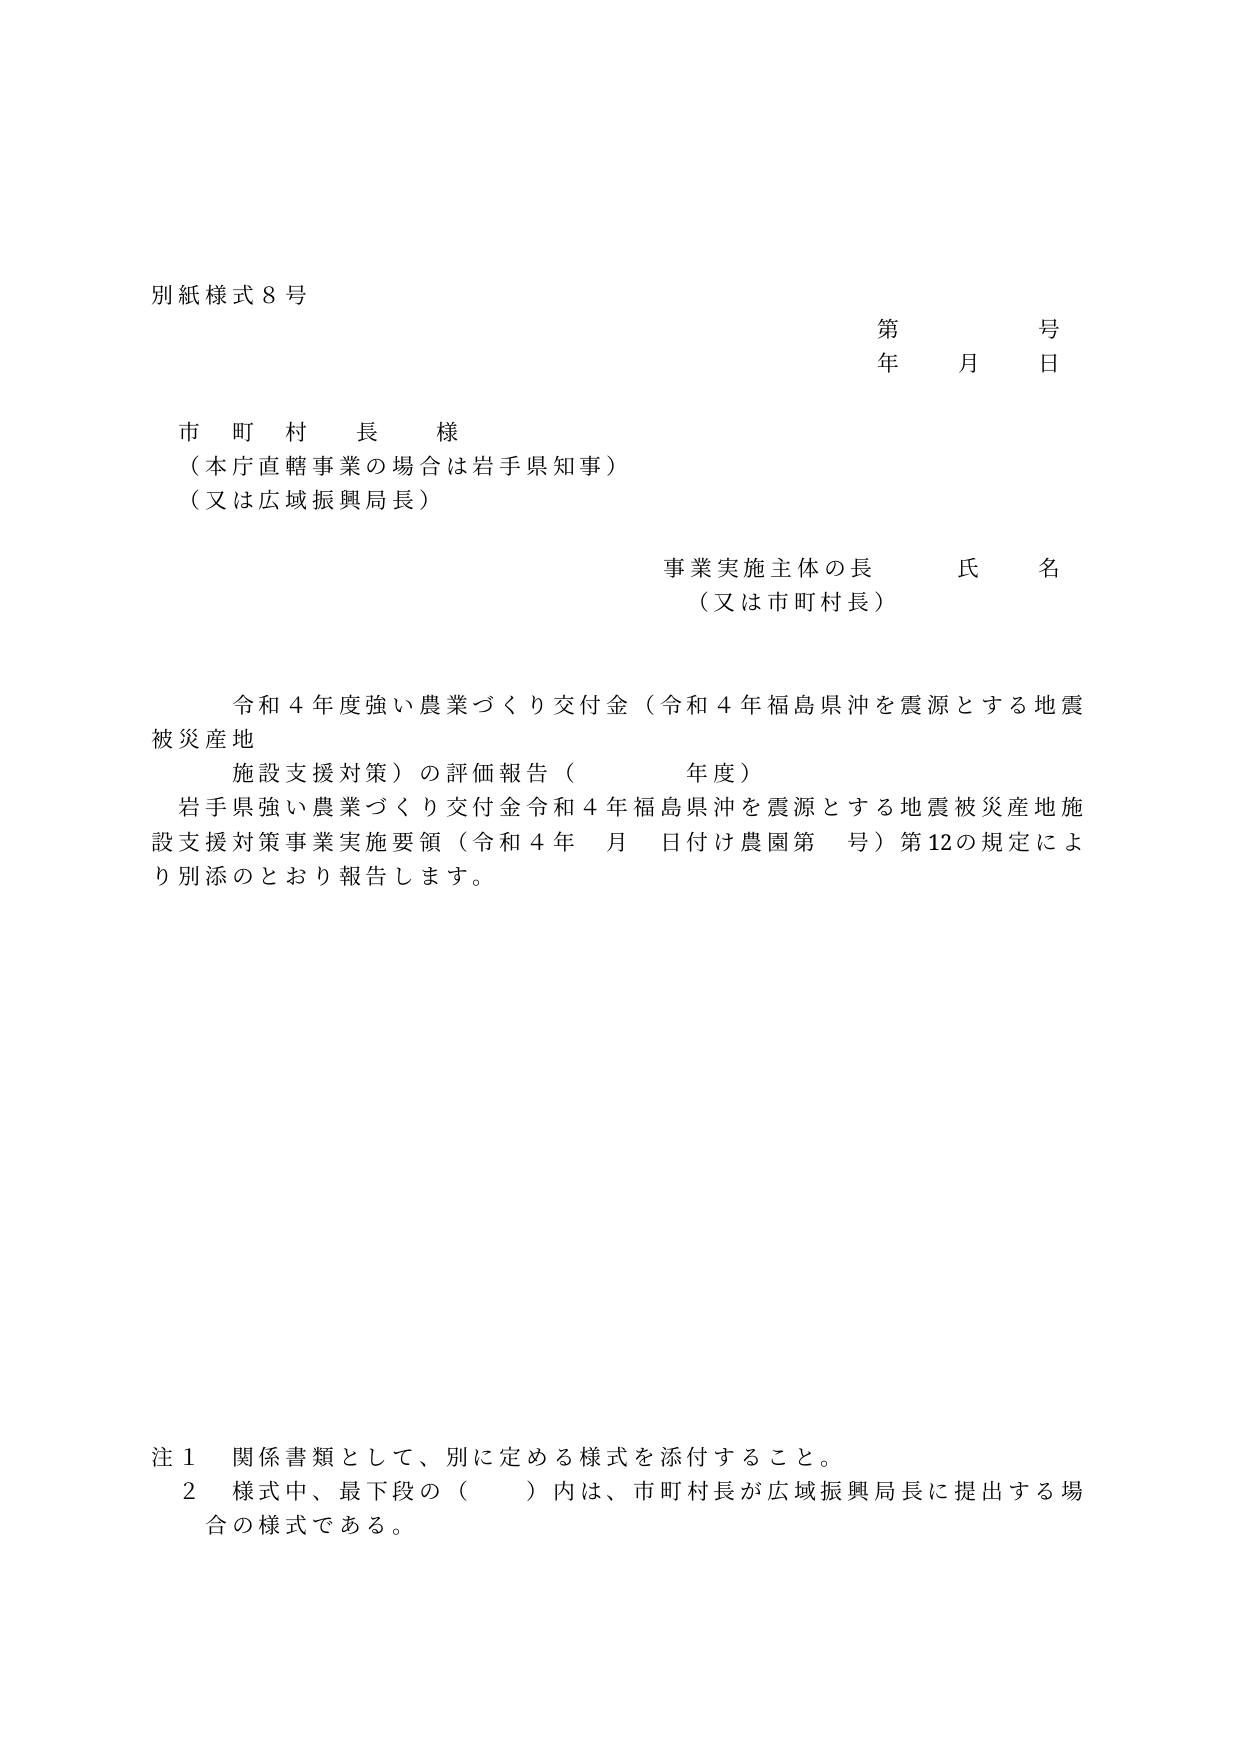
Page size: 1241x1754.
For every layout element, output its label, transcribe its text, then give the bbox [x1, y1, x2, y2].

text （又は市町村長） [683, 584, 1088, 618]
text 事業実施主体の長 氏 名 [152, 550, 1065, 584]
text ２ 様式中、最下段の（ ）内は、市町村長が広域振興局長に提出する場合の様式である。 [152, 1473, 1088, 1541]
text 年 月 日 [152, 345, 1065, 379]
text （又は広域振興局長） [173, 482, 1088, 516]
text 令和４年度強い農業づくり交付金（令和４年福島県沖を震源とする地震被災産地 [152, 687, 1088, 755]
text 第 号 [152, 311, 1065, 345]
text 別紙様式８号 [152, 277, 1088, 311]
text 岩手県強い農業づくり交付金令和４年福島県沖を震源とする地震被災産地施設支援対策事業実施要領（令和４年 月 日付け農園第 号）第12の規定により別添のとおり報告します。 [152, 789, 1088, 892]
text 市町村長 様 [173, 413, 1088, 448]
text 施設支援対策）の評価報告（ 年度） [152, 755, 1088, 789]
text （本庁直轄事業の場合は岩手県知事） [152, 448, 1088, 482]
text 注１ 関係書類として、別に定める様式を添付すること。 [152, 1438, 1088, 1473]
